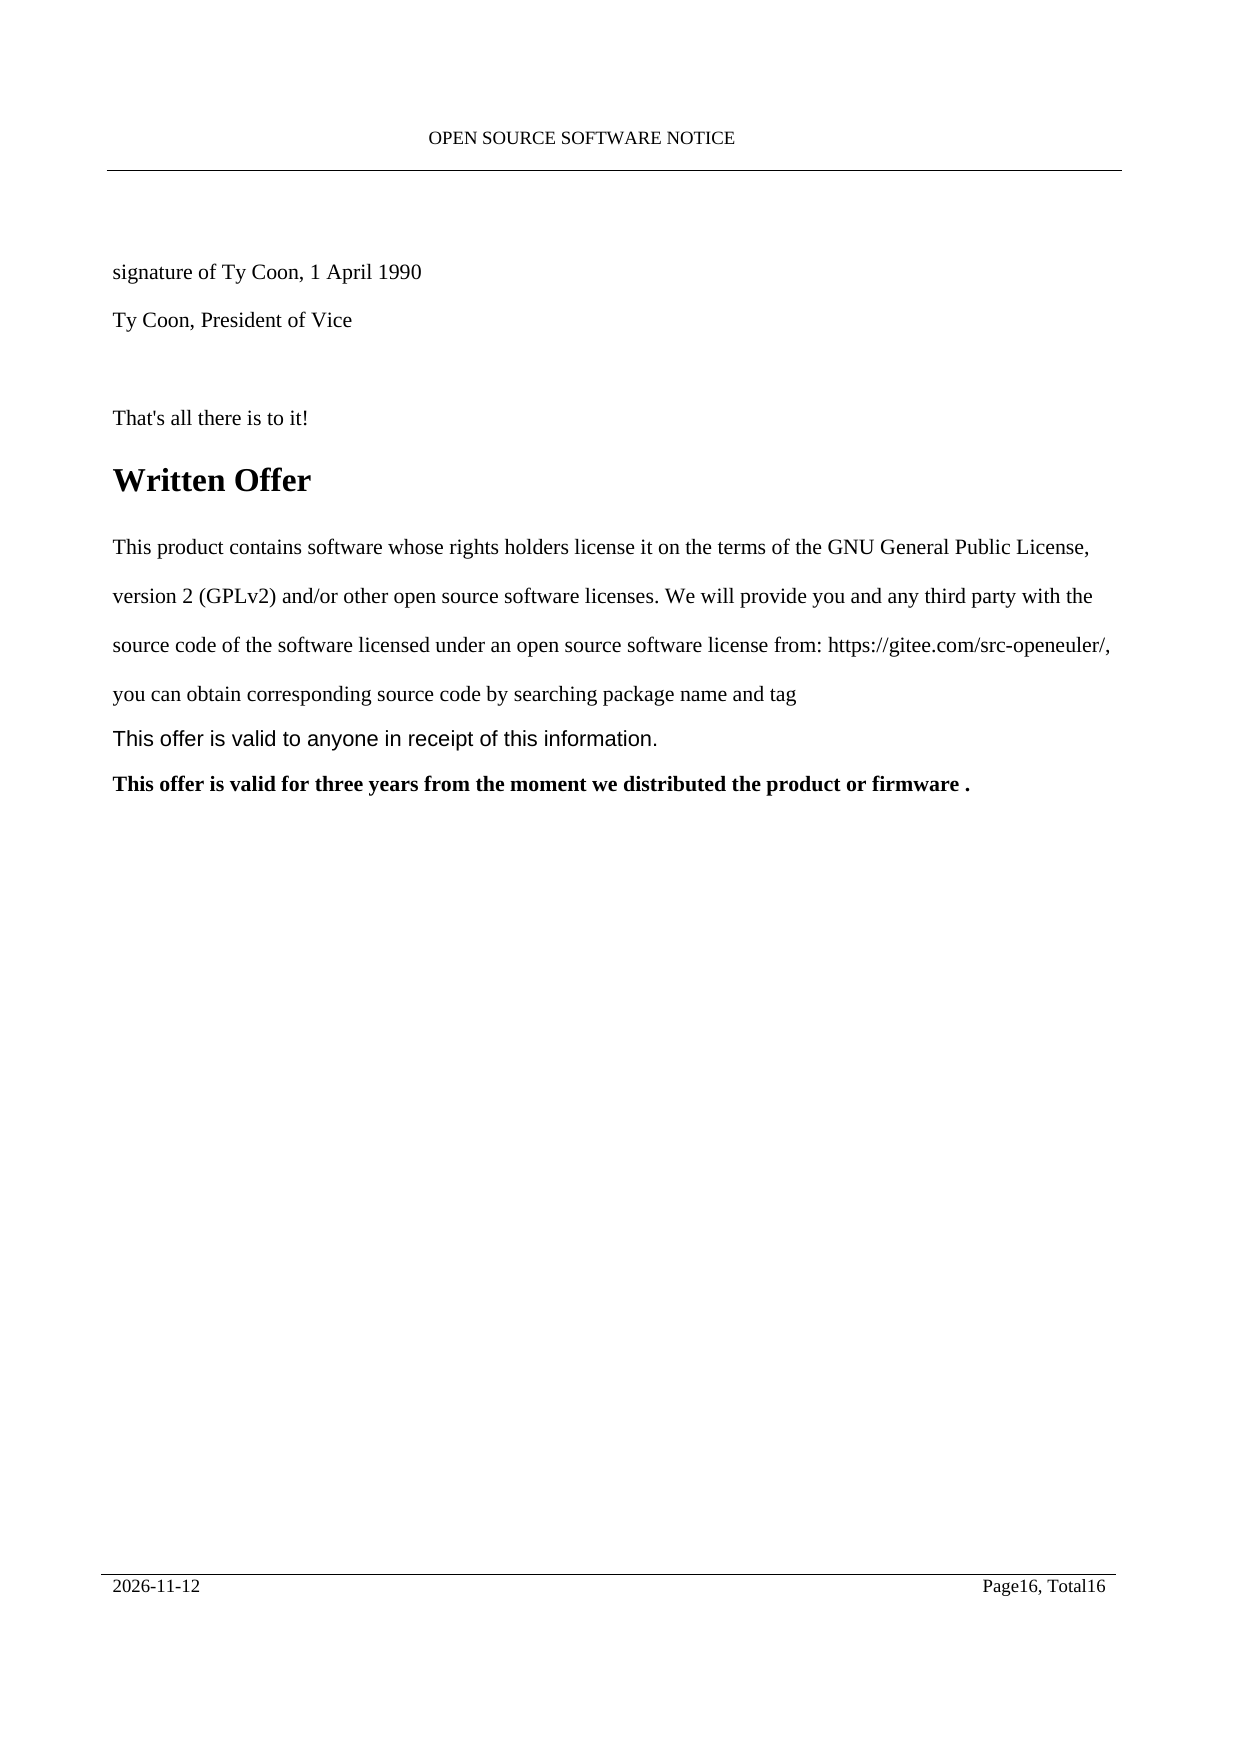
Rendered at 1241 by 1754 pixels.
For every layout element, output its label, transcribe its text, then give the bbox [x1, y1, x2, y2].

text Written Offer [112, 446, 1128, 511]
text This product contains software whose rights holders license it on the terms of the GNU General Public License, version 2 (GPLv2) and/or other open source software licenses. We will provide you and any third party with the source code of the software licensed under an open source software license from: https://gitee.com/src-openeuler/, you can obtain corresponding source code by searching package name and tag [112, 531, 1128, 709]
text This offer is valid for three years from the moment we distributed the product or firmware . [112, 767, 1128, 799]
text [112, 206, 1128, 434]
text This offer is valid to anyone in receipt of this information. [112, 722, 1128, 754]
